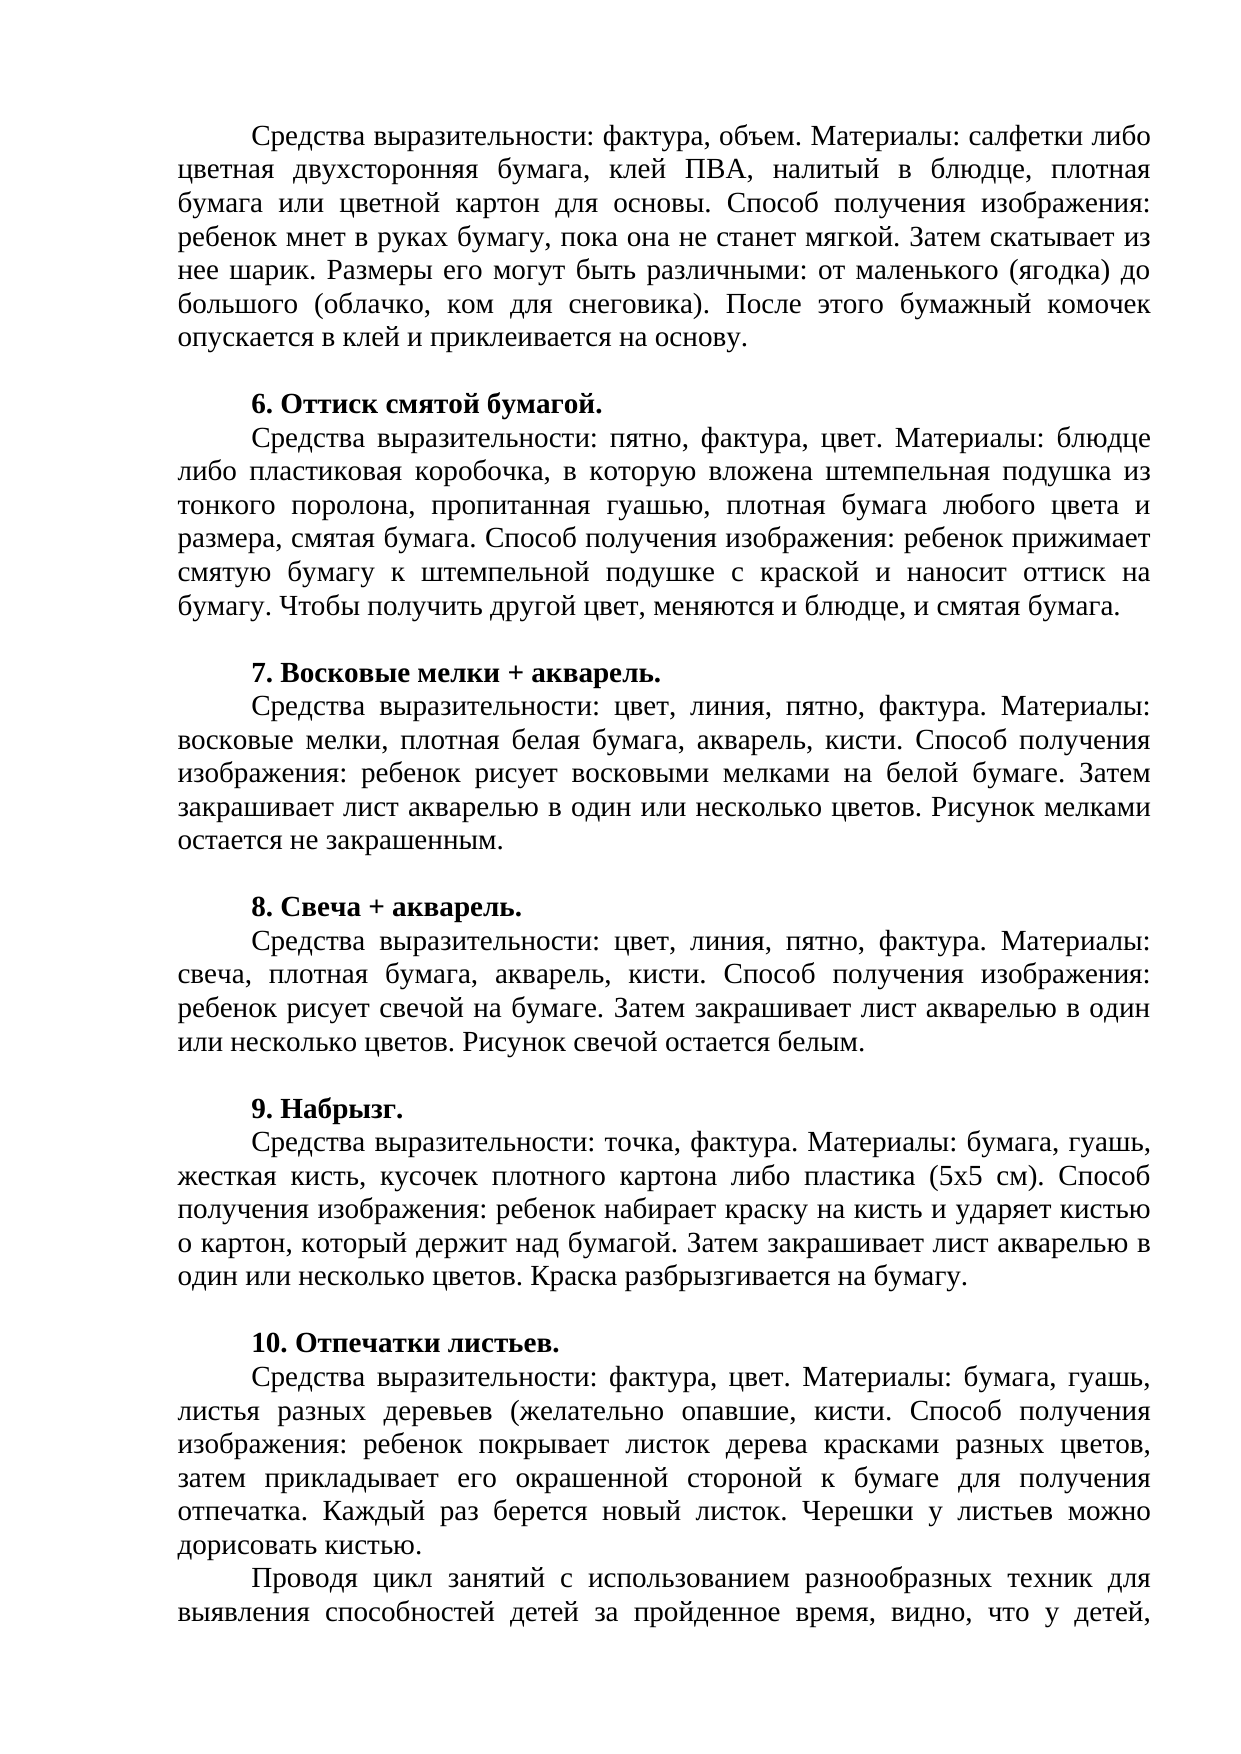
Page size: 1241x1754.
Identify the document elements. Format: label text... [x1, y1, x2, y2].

text 7. Восковые мелки + акварель. [177, 655, 1152, 688]
text Средства выразительности: пятно, фактура, цвет. Материалы: блюдце либо пластиковая коробочка, в которую вложена штемпельная подушка из тонкого поролона, пропитанная гуашью, плотная бумага любого цвета и размера, смятая бумага. Способ получения изображения: ребенок прижимает смятую бумагу к штемпельной подушке с краской и наносит оттиск на бумагу. Чтобы получить другой цвет, меняются и блюдце, и смятая бумага. [177, 420, 1152, 621]
text 6. Оттиск смятой бумагой. [177, 386, 1152, 420]
text Средства выразительности: цвет, линия, пятно, фактура. Материалы: восковые мелки, плотная белая бумага, акварель, кисти. Способ получения изображения: ребенок рисует восковыми мелками на белой бумаге. Затем закрашивает лист акварелью в один или несколько цветов. Рисунок мелками остается не закрашенным. [177, 688, 1152, 856]
text Средства выразительности: цвет, линия, пятно, фактура. Материалы: свеча, плотная бумага, акварель, кисти. Способ получения изображения: ребенок рисует свечой на бумаге. Затем закрашивает лист акварелью в один или несколько цветов. Рисунок свечой остается белым. [177, 923, 1152, 1057]
text 8. Свеча + акварель. [177, 889, 1152, 923]
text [177, 1560, 1152, 1627]
text Средства выразительности: фактура, объем. Материалы: салфетки либо цветная двухсторонняя бумага, клей ПВА, налитый в блюдце, плотная бумага или цветной картон для основы. Способ получения изображения: ребенок мнет в руках бумагу, пока она не станет мягкой. Затем скатывает из нее шарик. Размеры его могут быть различными: от маленького (ягодка) до большого (облачко, ком для снеговика). После этого бумажный комочек опускается в клей и приклеивается на основу. [177, 118, 1152, 353]
text 9. Набрызг. [177, 1091, 1152, 1124]
text Средства выразительности: точка, фактура. Материалы: бумага, гуашь, жесткая кисть, кусочек плотного картона либо пластика (5x5 см). Способ получения изображения: ребенок набирает краску на кисть и ударяет кистью о картон, который держит над бумагой. Затем закрашивает лист акварелью в один или несколько цветов. Краска разбрызгивается на бумагу. [177, 1124, 1152, 1292]
text Средства выразительности: фактура, цвет. Материалы: бумага, гуашь, листья разных деревьев (желательно опавшие, кисти. Способ получения изображения: ребенок покрывает листок дерева красками разных цветов, затем прикладывает его окрашенной стороной к бумаге для получения отпечатка. Каждый раз берется новый листок. Черешки у листьев можно дорисовать кистью. [177, 1359, 1152, 1560]
text 10. Отпечатки листьев. [177, 1326, 1152, 1359]
